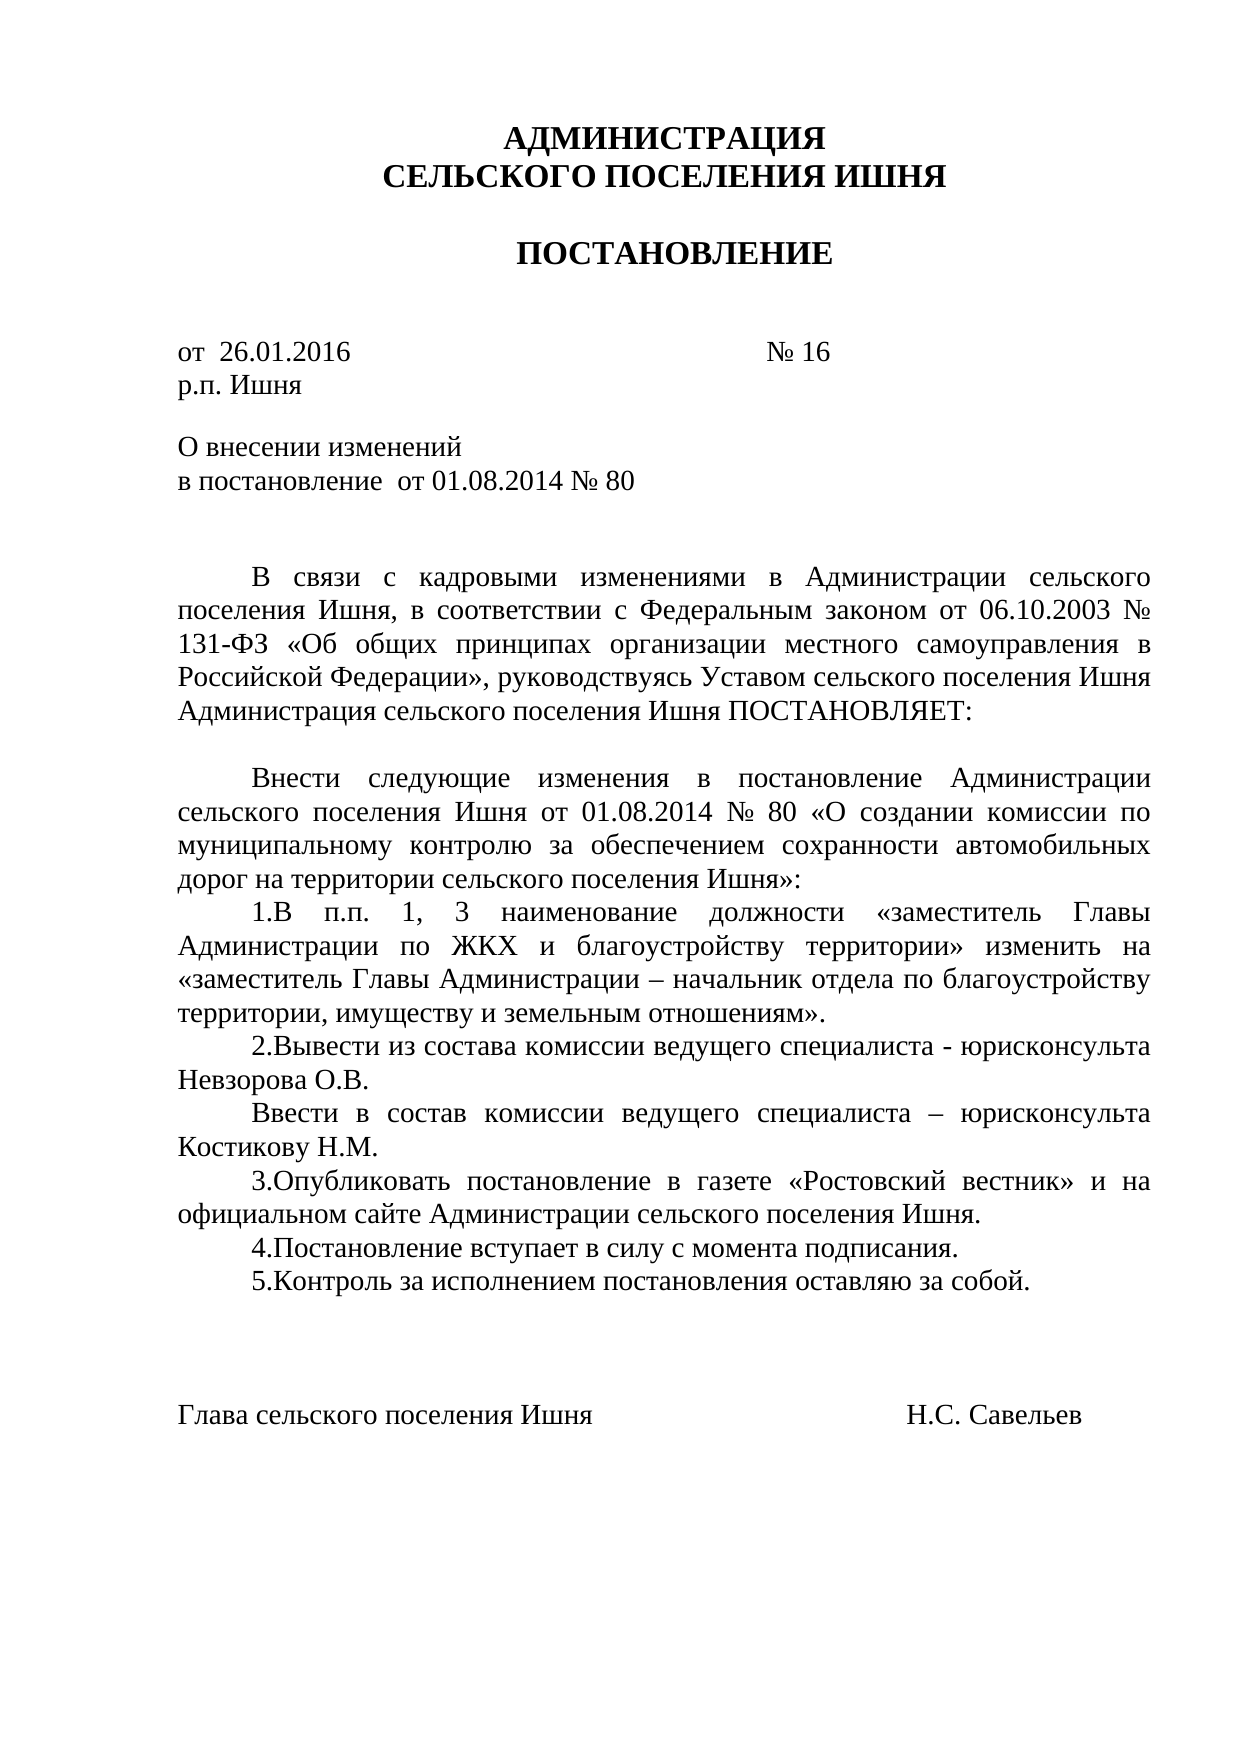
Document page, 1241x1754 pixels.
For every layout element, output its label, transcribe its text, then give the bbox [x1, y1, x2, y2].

text СЕЛЬСКОГО ПОСЕЛЕНИЯ ИШНЯ [177, 156, 1152, 195]
text 4.Постановление вступает в силу с момента подписания. [177, 1230, 1152, 1263]
text в постановление от 01.08.2014 № 80 [177, 463, 1152, 497]
text ПОСТАНОВЛЕНИЕ [177, 233, 1152, 271]
text от 26.01.2016 № 16 [177, 334, 1152, 367]
text О внесении изменений [177, 429, 1152, 463]
text В связи с кадровыми изменениями в Администрации сельского поселения Ишня, в соответствии с Федеральным законом от 06.10.2003 № 131-ФЗ «Об общих принципах организации местного самоуправления в Российской Федерации», руководствуясь Уставом сельского поселения Ишня Администрация сельского поселения Ишня ПОСТАНОВЛЯЕТ: [177, 559, 1152, 727]
text 2.Вывести из состава комиссии ведущего специалиста - юрисконсульта Невзорова О.В. [177, 1028, 1152, 1096]
text Внести следующие изменения в постановление Администрации сельского поселения Ишня от 01.08.2014 № 80 «О создании комиссии по муниципальному контролю за обеспечением сохранности автомобильных дорог на территории сельского поселения Ишня»: [177, 760, 1152, 894]
text АДМИНИСТРАЦИЯ [177, 118, 1152, 156]
text 1.В п.п. 1, 3 наименование должности «заместитель Главы Администрации по ЖКХ и благоустройству территории» изменить на «заместитель Главы Администрации – начальник отдела по благоустройству территории, имуществу и земельным отношениям». [177, 894, 1152, 1028]
text 5.Контроль за исполнением постановления оставляю за собой. [177, 1263, 1152, 1297]
text Глава сельского поселения Ишня Н.С. Савельев [177, 1397, 1152, 1431]
text Ввести в состав комиссии ведущего специалиста – юрисконсульта Костикову Н.М. [177, 1096, 1152, 1163]
text р.п. Ишня [177, 367, 1152, 401]
text 3.Опубликовать постановление в газете «Ростовский вестник» и на официальном сайте Администрации сельского поселения Ишня. [177, 1163, 1152, 1230]
